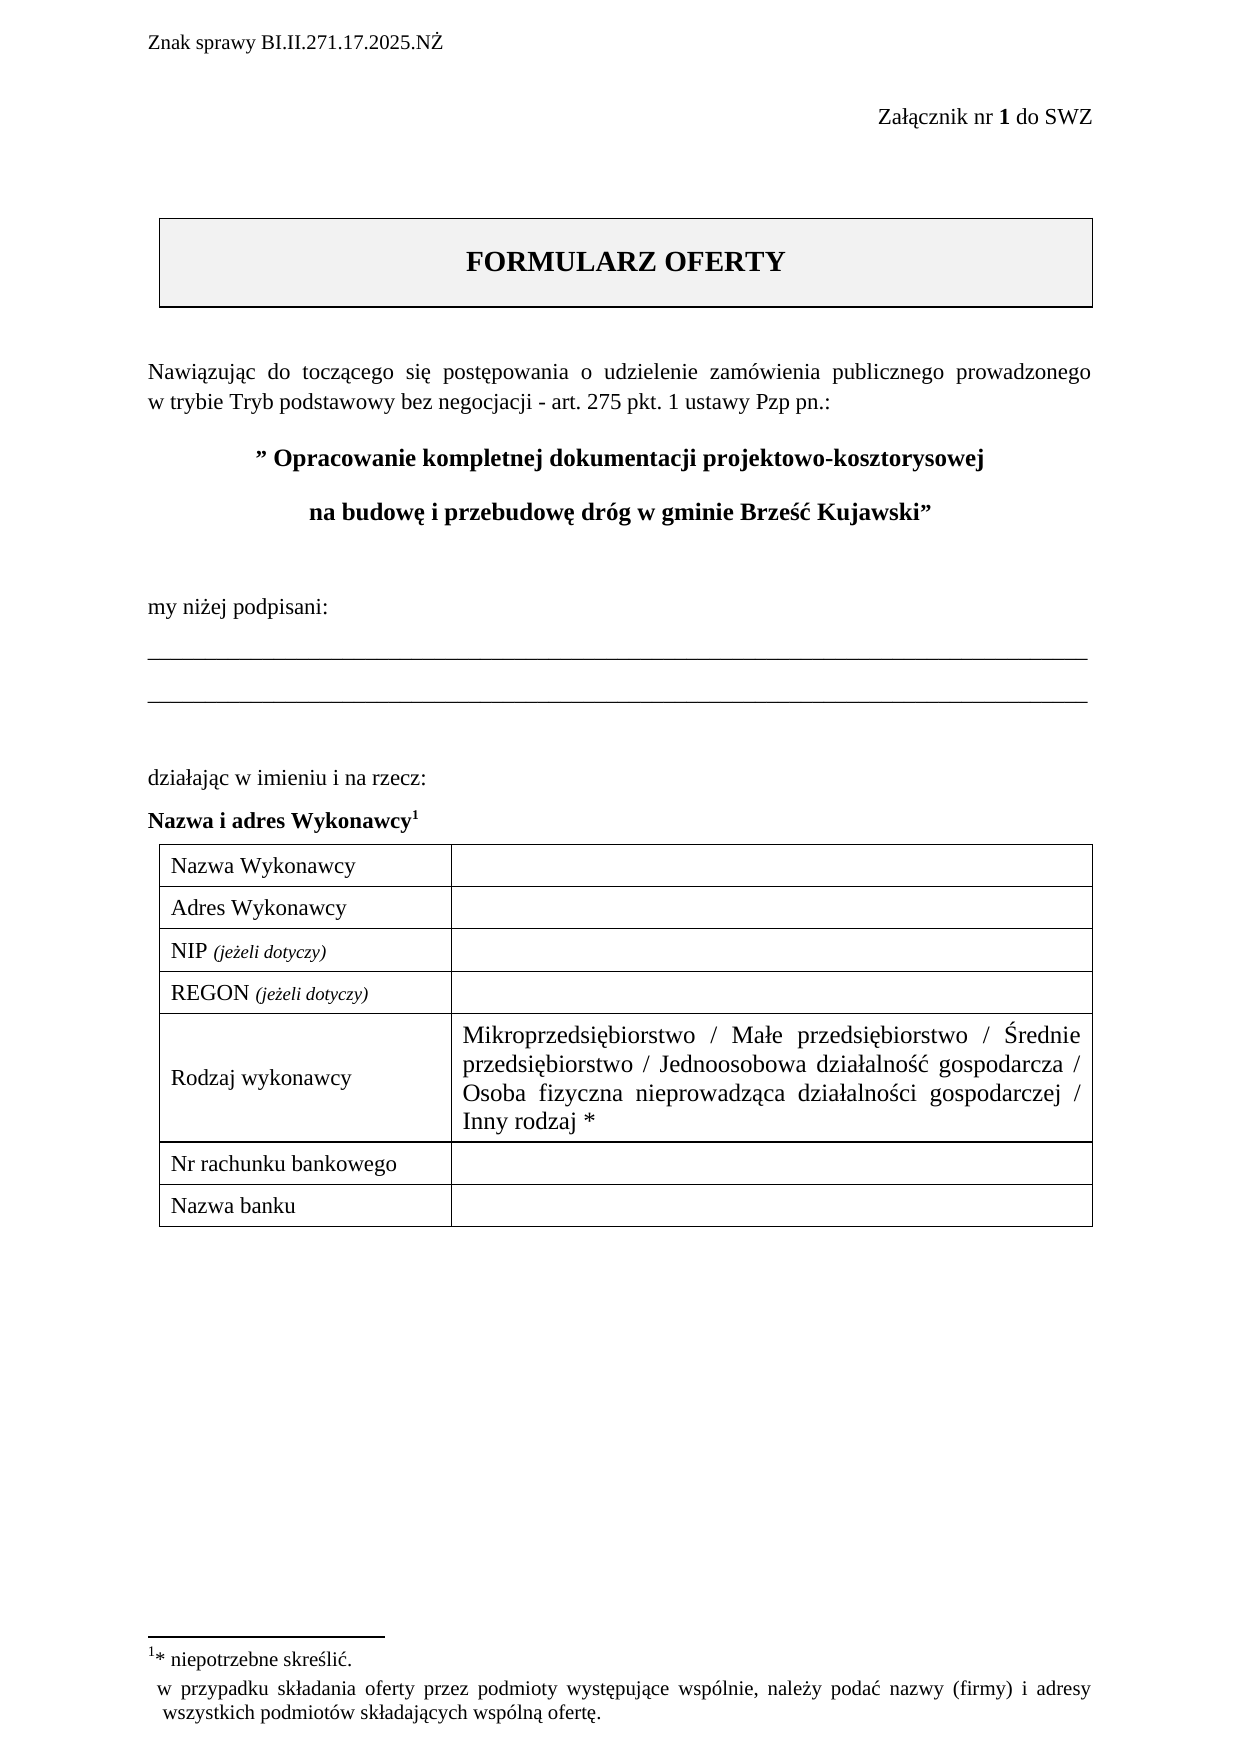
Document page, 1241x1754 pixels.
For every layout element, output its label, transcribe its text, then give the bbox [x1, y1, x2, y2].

table_header Nazwa Wykonawcy [160, 845, 451, 886]
table_cell Nr rachunku bankowego [160, 1143, 451, 1184]
table_cell [452, 1143, 1092, 1184]
text __________________________________________________________________________________ [148, 679, 1093, 705]
table_header [452, 845, 1092, 886]
subtitle Załącznik nr 1 do SWZ [148, 103, 1093, 130]
table_cell Mikroprzedsiębiorstwo / Małe przedsiębiorstwo / Średnie przedsiębiorstwo / Jednoosobowa działalność gospodarcza / Osoba fizyczna nieprowadząca działalności gospodarczej / Inny rodzaj * [452, 1014, 1092, 1141]
table_cell Rodzaj wykonawcy [160, 1014, 451, 1141]
table_cell [452, 887, 1092, 928]
table_header FORMULARZ OFERTY [160, 219, 1092, 306]
table_cell [452, 1185, 1092, 1226]
text Nawiązując do toczącego się postępowania o udzielenie zamówienia publicznego prowadzonego w trybie Tryb podstawowy bez negocjacji - art. 275 pkt. 1 ustawy Pzp pn.: [148, 358, 1093, 414]
text działając w imieniu i na rzecz: [148, 764, 1093, 791]
table_cell [452, 972, 1092, 1013]
text na budowę i przebudowę dróg w gminie Brześć Kujawski” [148, 497, 1093, 526]
table_cell NIP (jeżeli dotyczy) [160, 929, 451, 971]
table_cell [452, 929, 1092, 971]
text Nazwa i adres Wykonawcy [148, 807, 1093, 833]
text __________________________________________________________________________________ [148, 636, 1093, 662]
table_cell REGON (jeżeli dotyczy) [160, 972, 451, 1013]
table_cell Adres Wykonawcy [160, 887, 451, 928]
text ” Opracowanie kompletnej dokumentacji projektowo-kosztorysowej [148, 443, 1093, 472]
text my niżej podpisani: [148, 593, 1093, 620]
table_cell Nazwa banku [160, 1185, 451, 1226]
